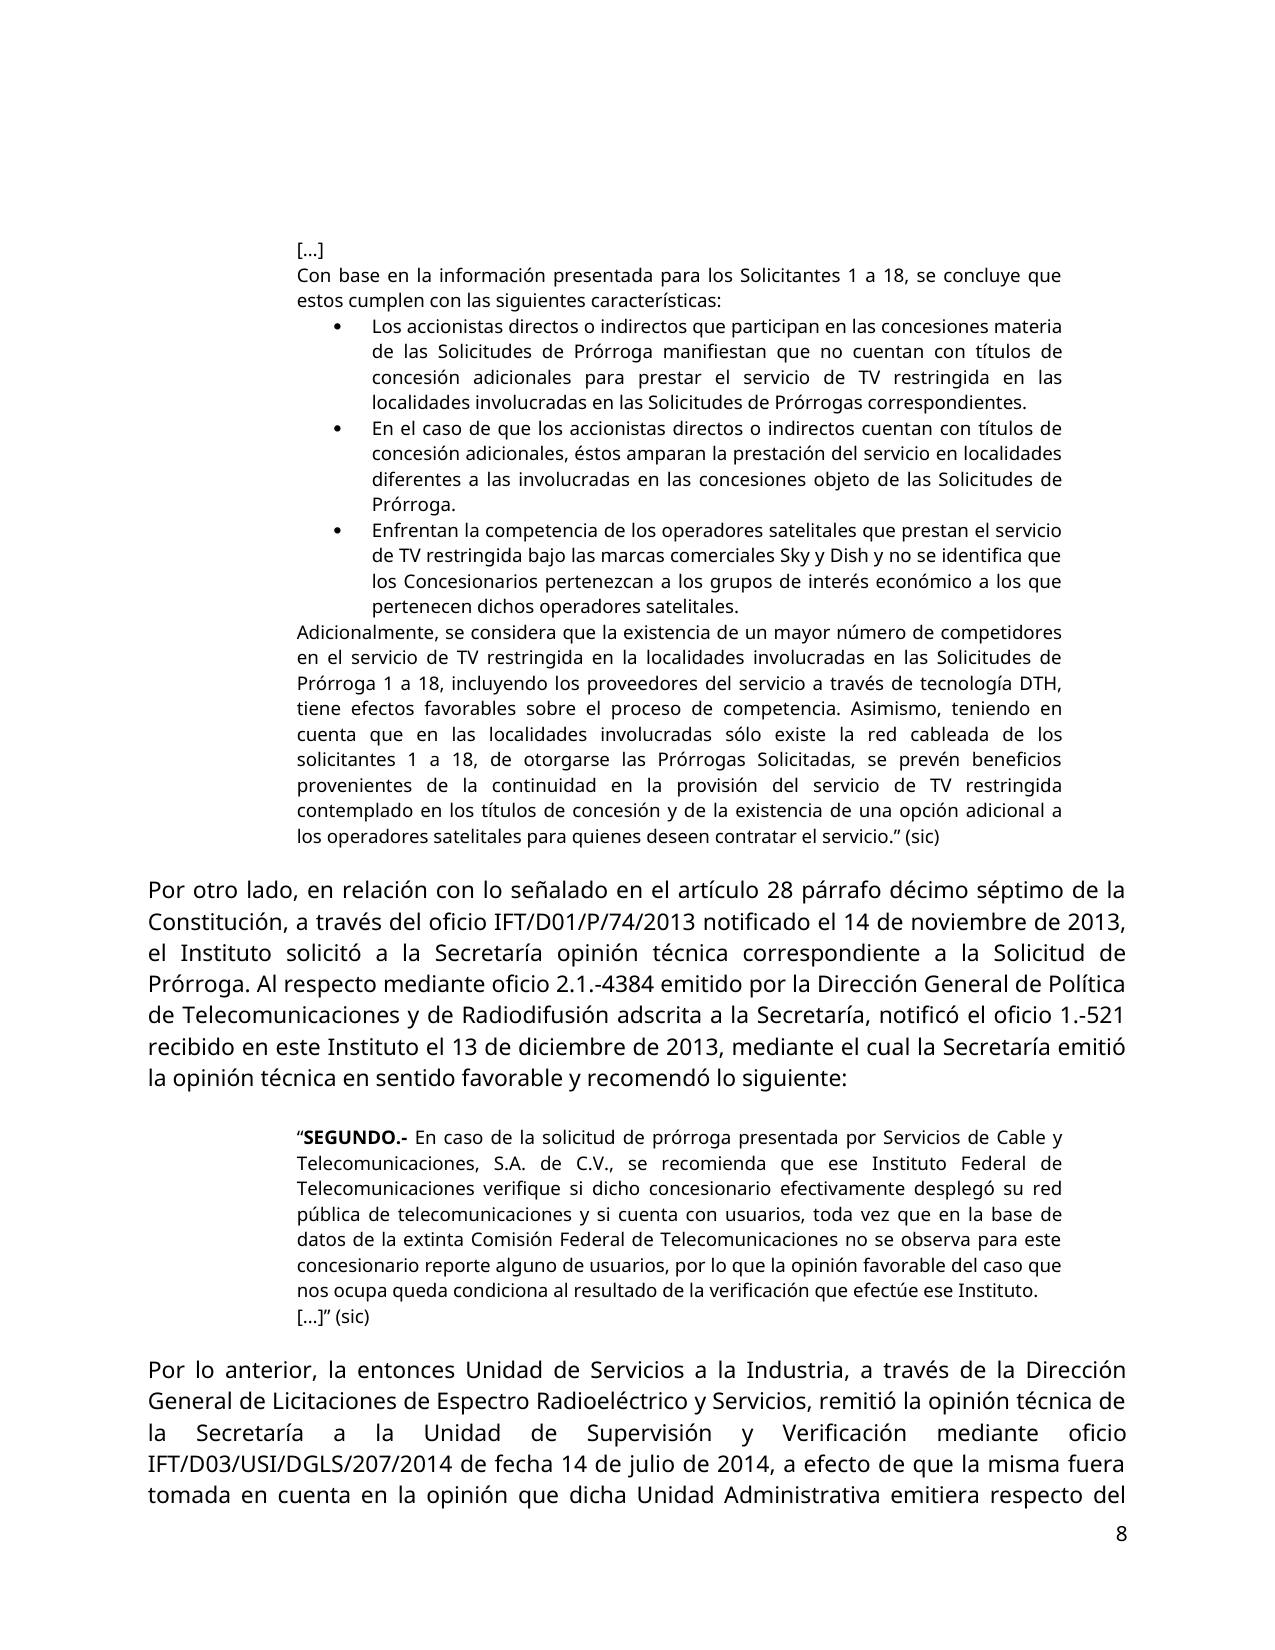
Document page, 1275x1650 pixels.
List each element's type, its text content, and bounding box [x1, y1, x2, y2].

list Enfrentan la competencia de los operadores satelitales que prestan el servicio de TV restringida bajo las marcas comerciales Sky y Dish y no se identifica que los Concesionarios pertenezcan a los grupos de interés económico a los que pertenecen dichos operadores satelitales. [334, 517, 1063, 619]
text Por otro lado, en relación con lo señalado en el artículo 28 párrafo décimo séptimo de la Constitución, a través del oficio IFT/D01/P/74/2013 notificado el 14 de noviembre de 2013, el Instituto solicitó a la Secretaría opinión técnica correspondiente a la Solicitud de Prórroga. Al respecto mediante oficio 2.1.-4384 emitido por la Dirección General de Política de Telecomunicaciones y de Radiodifusión adscrita a la Secretaría, notificó el oficio 1.-521 recibido en este Instituto el 13 de diciembre de 2013, mediante el cual la Secretaría emitió la opinión técnica en sentido favorable y recomendó lo siguiente: [148, 874, 1127, 1093]
list En el caso de que los accionistas directos o indirectos cuentan con títulos de concesión adicionales, éstos amparan la prestación del servicio en localidades diferentes a las involucradas en las concesiones objeto de las Solicitudes de Prórroga. [334, 415, 1063, 517]
text Adicionalmente, se considera que la existencia de un mayor número de competidores en el servicio de TV restringida en la localidades involucradas en las Solicitudes de Prórroga 1 a 18, incluyendo los proveedores del servicio a través de tecnología DTH, tiene efectos favorables sobre el proceso de competencia. Asimismo, teniendo en cuenta que en las localidades involucradas sólo existe la red cableada de los solicitantes 1 a 18, de otorgarse las Prórrogas Solicitadas, se prevén beneficios provenientes de la continuidad en la provisión del servicio de TV restringida contemplado en los títulos de concesión y de la existencia de una opción adicional a los operadores satelitales para quienes deseen contratar el servicio.” (sic) [297, 619, 1063, 849]
text “SEGUNDO.- En caso de la solicitud de prórroga presentada por Servicios de Cable y Telecomunicaciones, S.A. de C.V., se recomienda que ese Instituto Federal de Telecomunicaciones verifique si dicho concesionario efectivamente desplegó su red pública de telecomunicaciones y si cuenta con usuarios, toda vez que en la base de datos de la extinta Comisión Federal de Telecomunicaciones no se observa para este concesionario reporte alguno de usuarios, por lo que la opinión favorable del caso que nos ocupa queda condiciona al resultado de la verificación que efectúe ese Instituto. [297, 1124, 1063, 1303]
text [148, 1354, 1127, 1510]
text […]” (sic) [297, 1303, 1063, 1328]
text Con base en la información presentada para los Solicitantes 1 a 18, se concluye que estos cumplen con las siguientes características: [297, 262, 1063, 313]
list Los accionistas directos o indirectos que participan en las concesiones materia de las Solicitudes de Prórroga manifiestan que no cuentan con títulos de concesión adicionales para prestar el servicio de TV restringida en las localidades involucradas en las Solicitudes de Prórrogas correspondientes. [334, 313, 1063, 415]
text […] [297, 236, 1063, 262]
